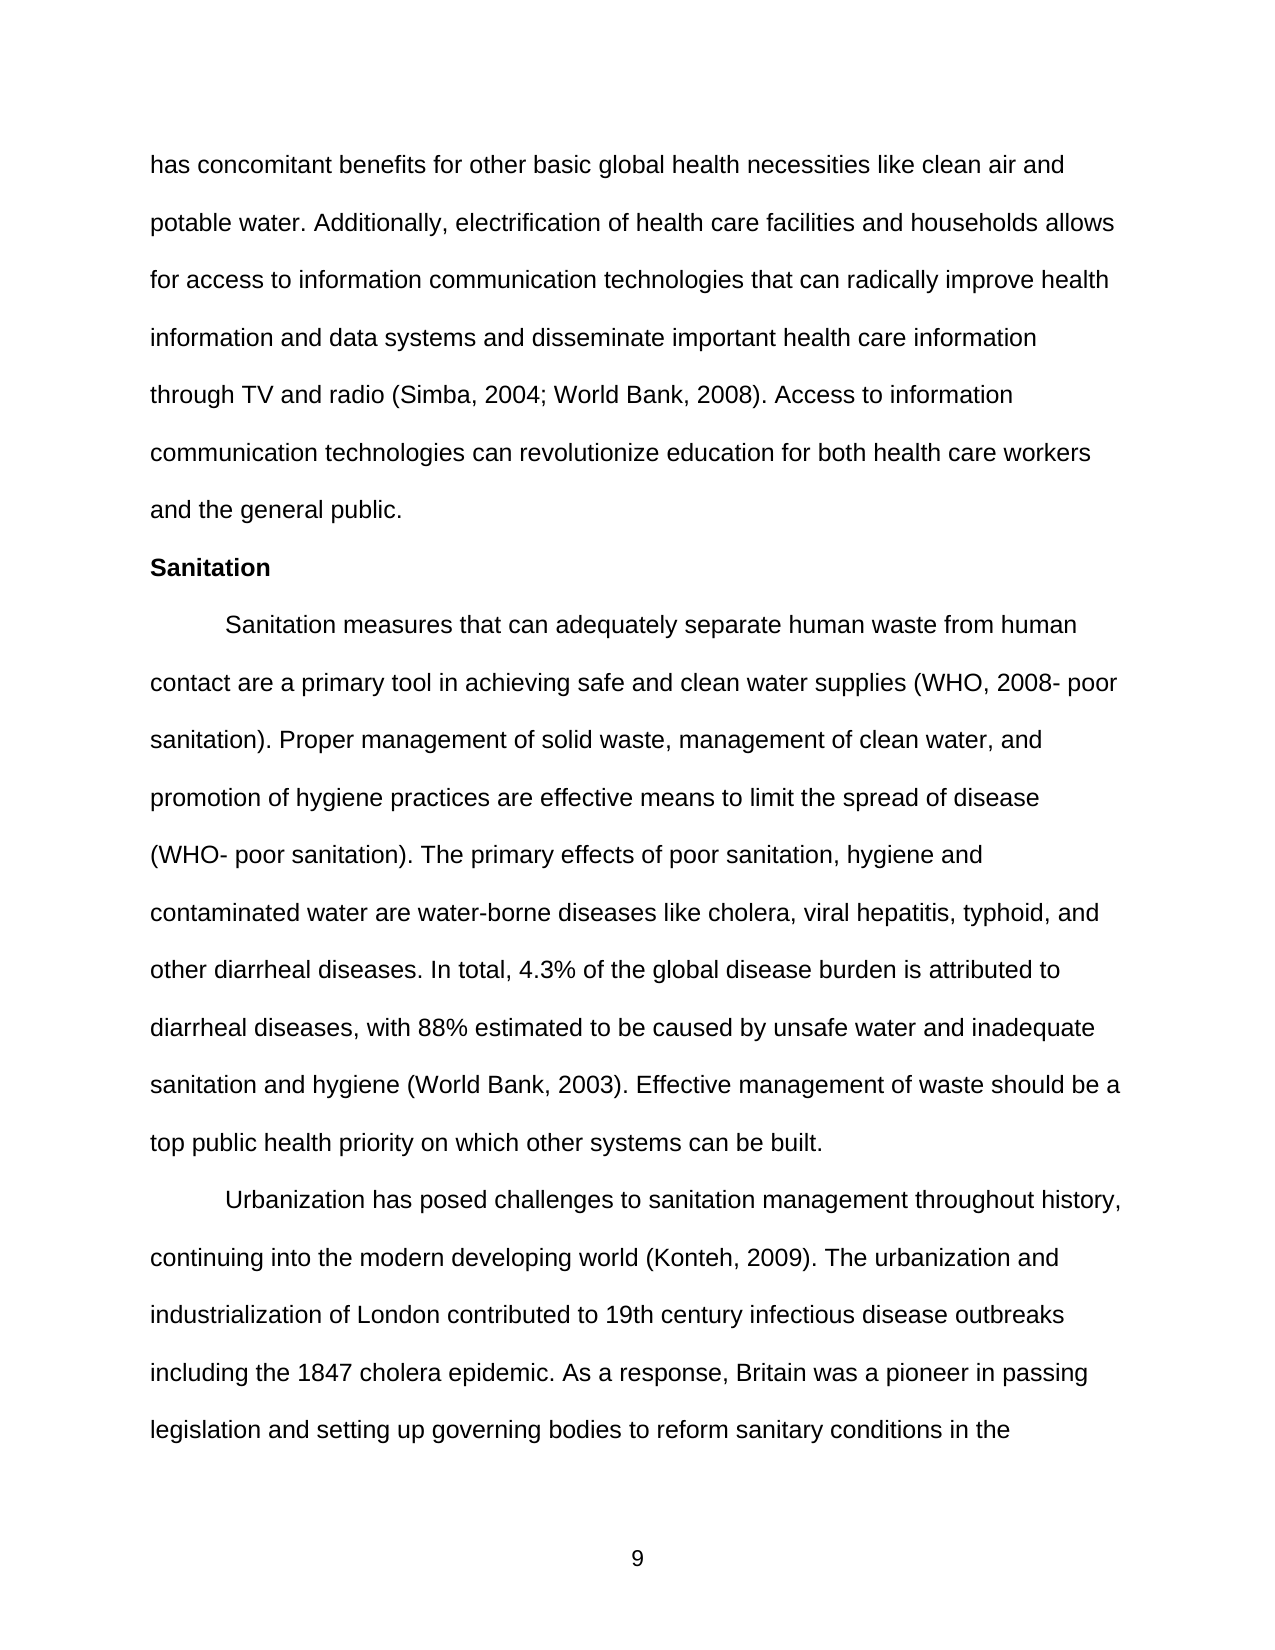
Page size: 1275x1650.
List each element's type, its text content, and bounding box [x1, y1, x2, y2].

text Sanitation [150, 552, 1125, 581]
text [150, 1185, 1125, 1444]
text Sanitation measures that can adequately separate human waste from human contact are a primary tool in achieving safe and clean water supplies (WHO, 2008- poor sanitation). Proper management of solid waste, management of clean water, and promotion of hygiene practices are effective means to limit the spread of disease (WHO- poor sanitation). The primary effects of poor sanitation, hygiene and contaminated water are water-borne diseases like cholera, viral hepatitis, typhoid, and other diarrheal diseases. In total, 4.3% of the global disease burden is attributed to diarrheal diseases, with 88% estimated to be caused by unsafe water and inadequate sanitation and hygiene (World Bank, 2003). Effective management of waste should be a top public health priority on which other systems can be built. [150, 610, 1125, 1156]
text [150, 150, 1125, 524]
